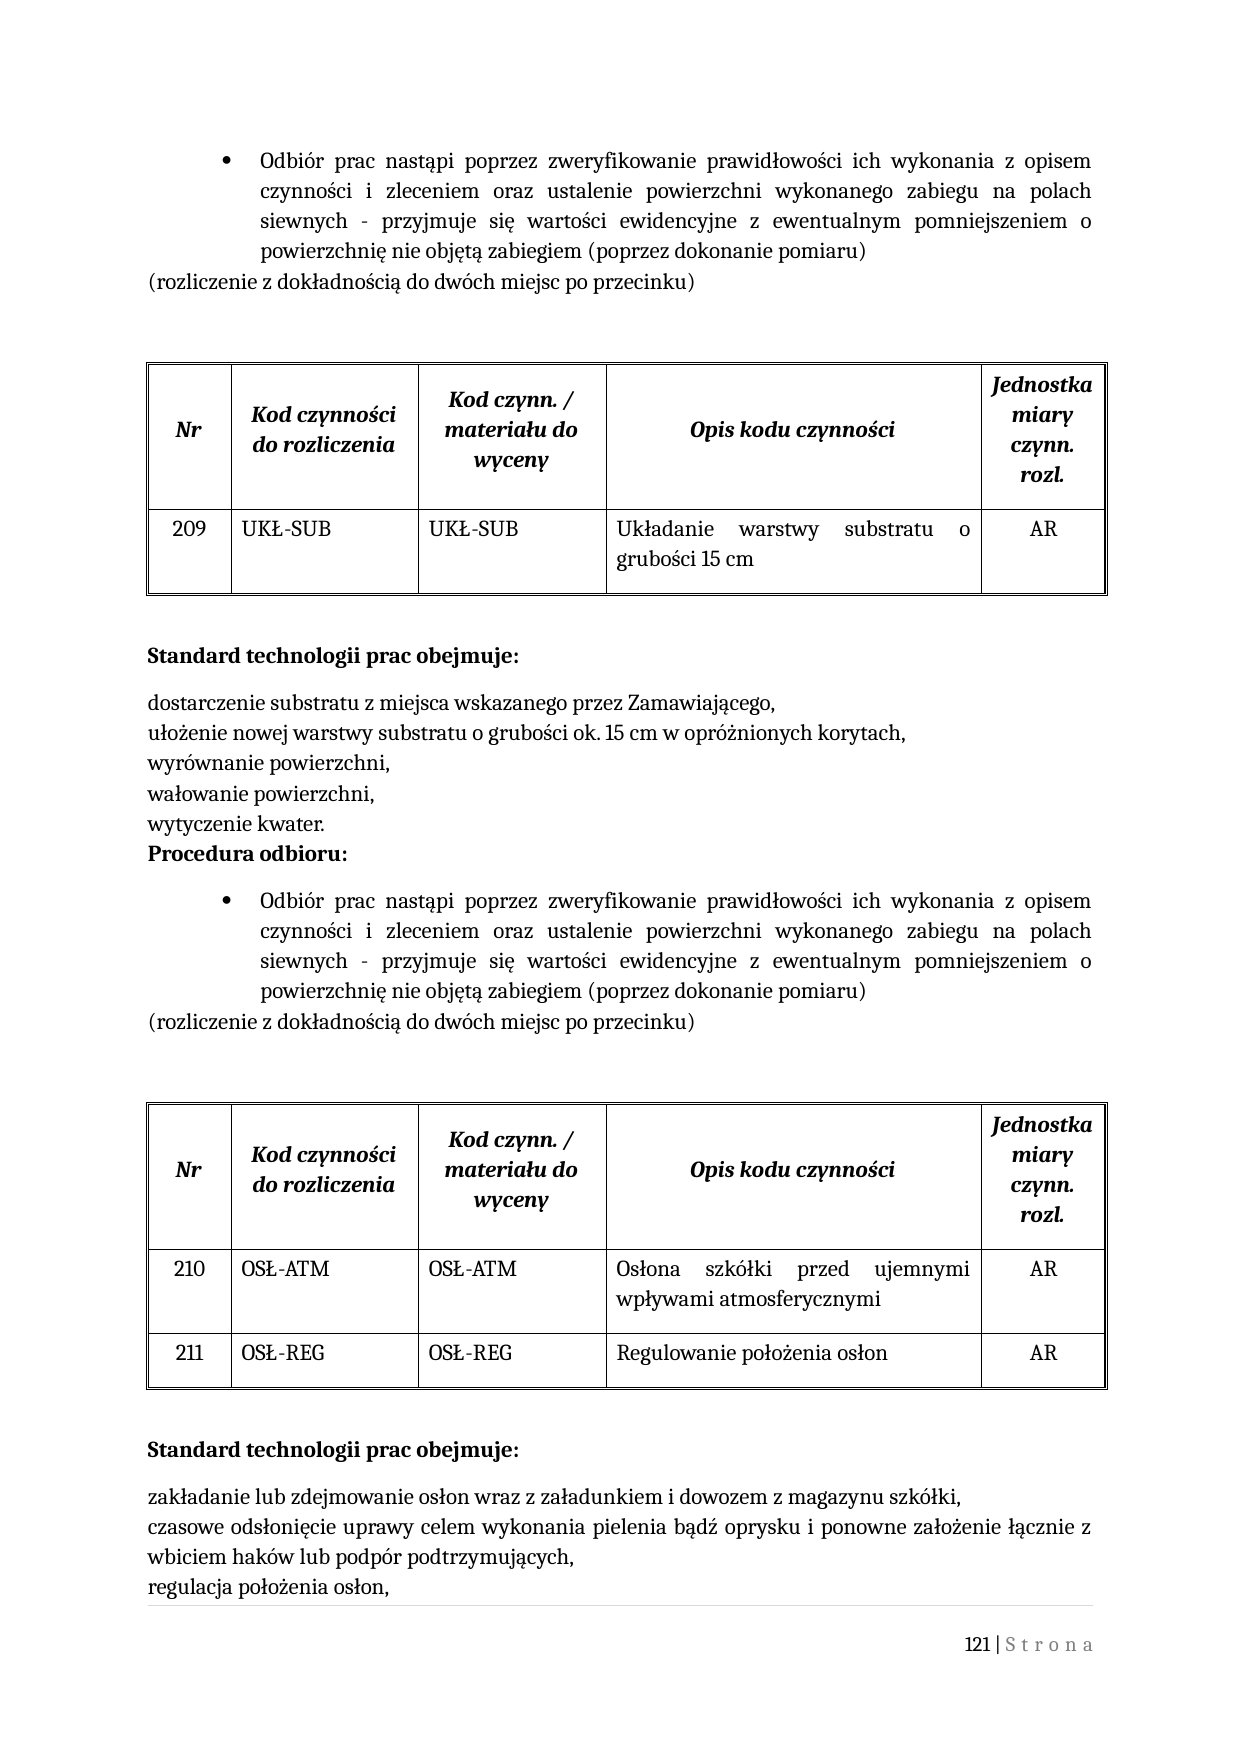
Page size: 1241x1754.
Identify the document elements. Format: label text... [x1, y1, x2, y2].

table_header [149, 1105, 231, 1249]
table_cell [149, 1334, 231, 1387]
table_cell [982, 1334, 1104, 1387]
text zakładanie lub zdejmowanie osłon wraz z załadunkiem i dowozem z magazynu szkółki, [148, 1483, 1093, 1510]
list Odbiór prac nastąpi poprzez zweryfikowanie prawidłowości ich wykonania z opisem czynności i zleceniem oraz ustalenie powierzchni wykonanego zabiegu na polach siewnych - przyjmuje się wartości ewidencyjne z ewentualnym pomniejszeniem o powierzchnię nie objętą zabiegiem (poprzez dokonanie pomiaru) [223, 888, 1093, 1004]
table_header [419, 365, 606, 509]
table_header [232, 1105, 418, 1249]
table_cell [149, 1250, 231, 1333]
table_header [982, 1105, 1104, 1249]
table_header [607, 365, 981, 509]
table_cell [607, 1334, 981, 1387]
text Standard technologii prac obejmuje: [148, 1437, 1093, 1463]
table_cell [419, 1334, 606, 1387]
text regulacja położenia osłon, [148, 1574, 1093, 1601]
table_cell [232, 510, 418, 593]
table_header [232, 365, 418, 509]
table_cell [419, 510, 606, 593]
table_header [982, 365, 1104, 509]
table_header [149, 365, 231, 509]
list Odbiór prac nastąpi poprzez zweryfikowanie prawidłowości ich wykonania z opisem czynności i zleceniem oraz ustalenie powierzchni wykonanego zabiegu na polach siewnych - przyjmuje się wartości ewidencyjne z ewentualnym pomniejszeniem o powierzchnię nie objętą zabiegiem (poprzez dokonanie pomiaru) [223, 148, 1093, 264]
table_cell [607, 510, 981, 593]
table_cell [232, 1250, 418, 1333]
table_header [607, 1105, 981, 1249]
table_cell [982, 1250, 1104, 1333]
text wałowanie powierzchni, [148, 780, 1093, 807]
text dostarczenie substratu z miejsca wskazanego przez Zamawiającego, [148, 690, 1093, 716]
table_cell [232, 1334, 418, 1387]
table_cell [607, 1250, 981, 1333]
text Procedura odbioru: [148, 841, 1093, 867]
text wyrównanie powierzchni, [148, 750, 1093, 776]
text (rozliczenie z dokładnością do dwóch miejsc po przecinku) [148, 268, 1093, 295]
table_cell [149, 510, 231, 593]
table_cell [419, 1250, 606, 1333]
text czasowe odsłonięcie uprawy celem wykonania pielenia bądź oprysku i ponowne założenie łącznie z wbiciem haków lub podpór podtrzymujących, [148, 1514, 1093, 1570]
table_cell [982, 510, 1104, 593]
text Standard technologii prac obejmuje: [148, 643, 1093, 669]
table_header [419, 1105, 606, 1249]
text wytyczenie kwater. [148, 811, 1093, 837]
text (rozliczenie z dokładnością do dwóch miejsc po przecinku) [148, 1008, 1093, 1035]
text ułożenie nowej warstwy substratu o grubości ok. 15 cm w opróżnionych korytach, [148, 720, 1093, 746]
